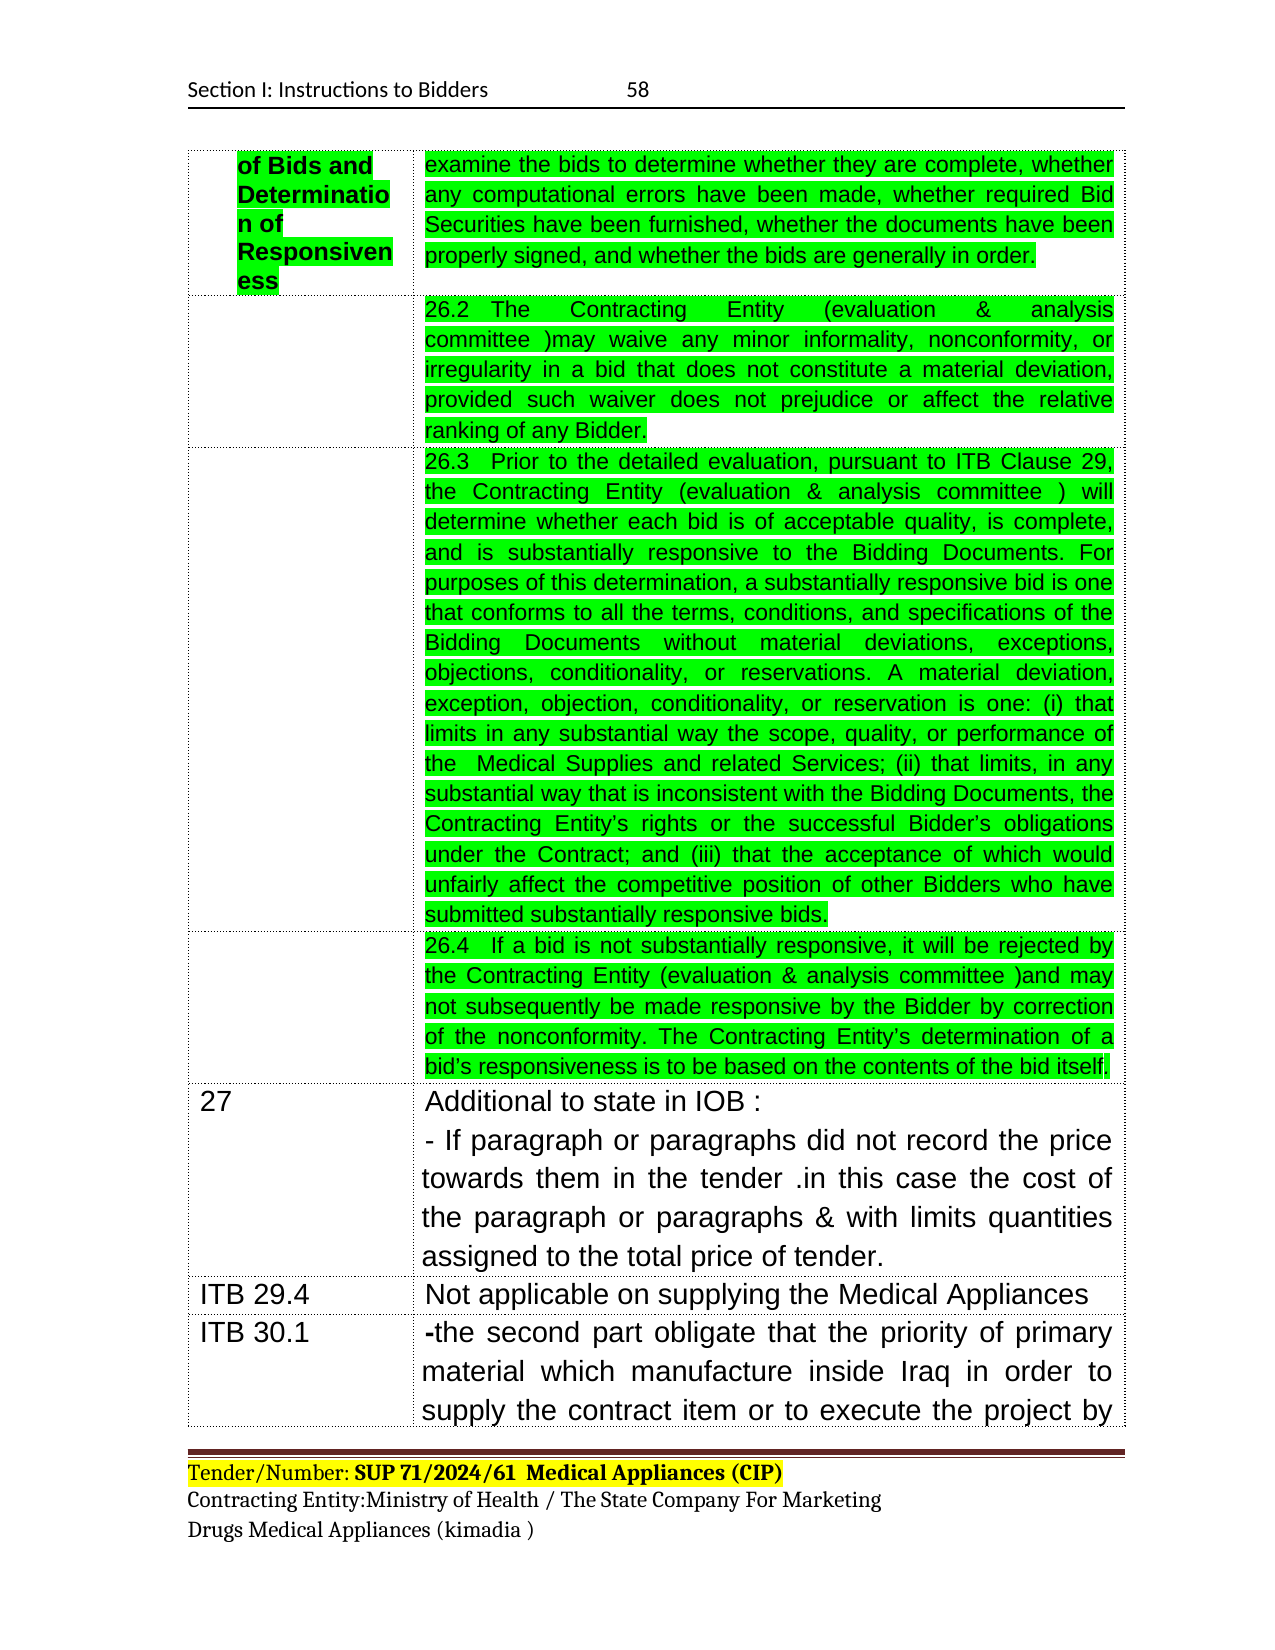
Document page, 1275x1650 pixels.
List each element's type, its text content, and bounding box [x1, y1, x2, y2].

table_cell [413, 150, 1125, 295]
table_cell 26.2 The Contracting Entity (evaluation & analysis committee )may waive any minor informality, nonconformity, or irregularity in a bid that does not constitute a material deviation, provided such waiver does not prejudice or affect the relative ranking of any Bidder. [413, 295, 1125, 447]
table_cell ITB 30.1 [188, 1314, 413, 1426]
table_cell 27 [188, 1083, 413, 1276]
table_cell 26. Examination of Bids and Determination of Responsiveness [188, 150, 413, 295]
table_cell Not applicable on supplying the Medical Appliances [413, 1276, 1125, 1314]
table_cell [188, 931, 413, 1083]
table_cell ITB 29.4 [188, 1276, 413, 1314]
table_cell 26.3 Prior to the detailed evaluation, pursuant to ITB Clause 29, the Contracting Entity (evaluation & analysis committee ) will determine whether each bid is of acceptable quality, is complete, and is substantially responsive to the Bidding Documents. For purposes of this determination, a substantially responsive bid is one that conforms to all the terms, conditions, and specifications of the Bidding Documents without material deviations, exceptions, objections, conditionality, or reservations. A material deviation, exception, objection, conditionality, or reservation is one: (i) that limits in any substantial way the scope, quality, or performance of the Medical Supplies and related Services; (ii) that limits, in any substantial way that is inconsistent with the Bidding Documents, the Contracting Entity’s rights or the successful Bidder’s obligations under the Contract; and (iii) that the acceptance of which would unfairly affect the competitive position of other Bidders who have submitted substantially responsive bids. [413, 447, 1125, 931]
table_cell [188, 295, 413, 447]
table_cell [413, 1314, 1125, 1426]
table_cell Additional to state in IOB : - If paragraph or paragraphs did not record the price towards them in the tender .in this case the cost of the paragraph or paragraphs & with limits quantities assigned to the total price of tender. [413, 1083, 1125, 1276]
table_cell 26.4 If a bid is not substantially responsive, it will be rejected by the Contracting Entity (evaluation & analysis committee )and may not subsequently be made responsive by the Bidder by correction of the nonconformity. The Contracting Entity’s determination of a bid’s responsiveness is to be based on the contents of the bid itself. [413, 931, 1125, 1083]
table_cell [188, 447, 413, 931]
